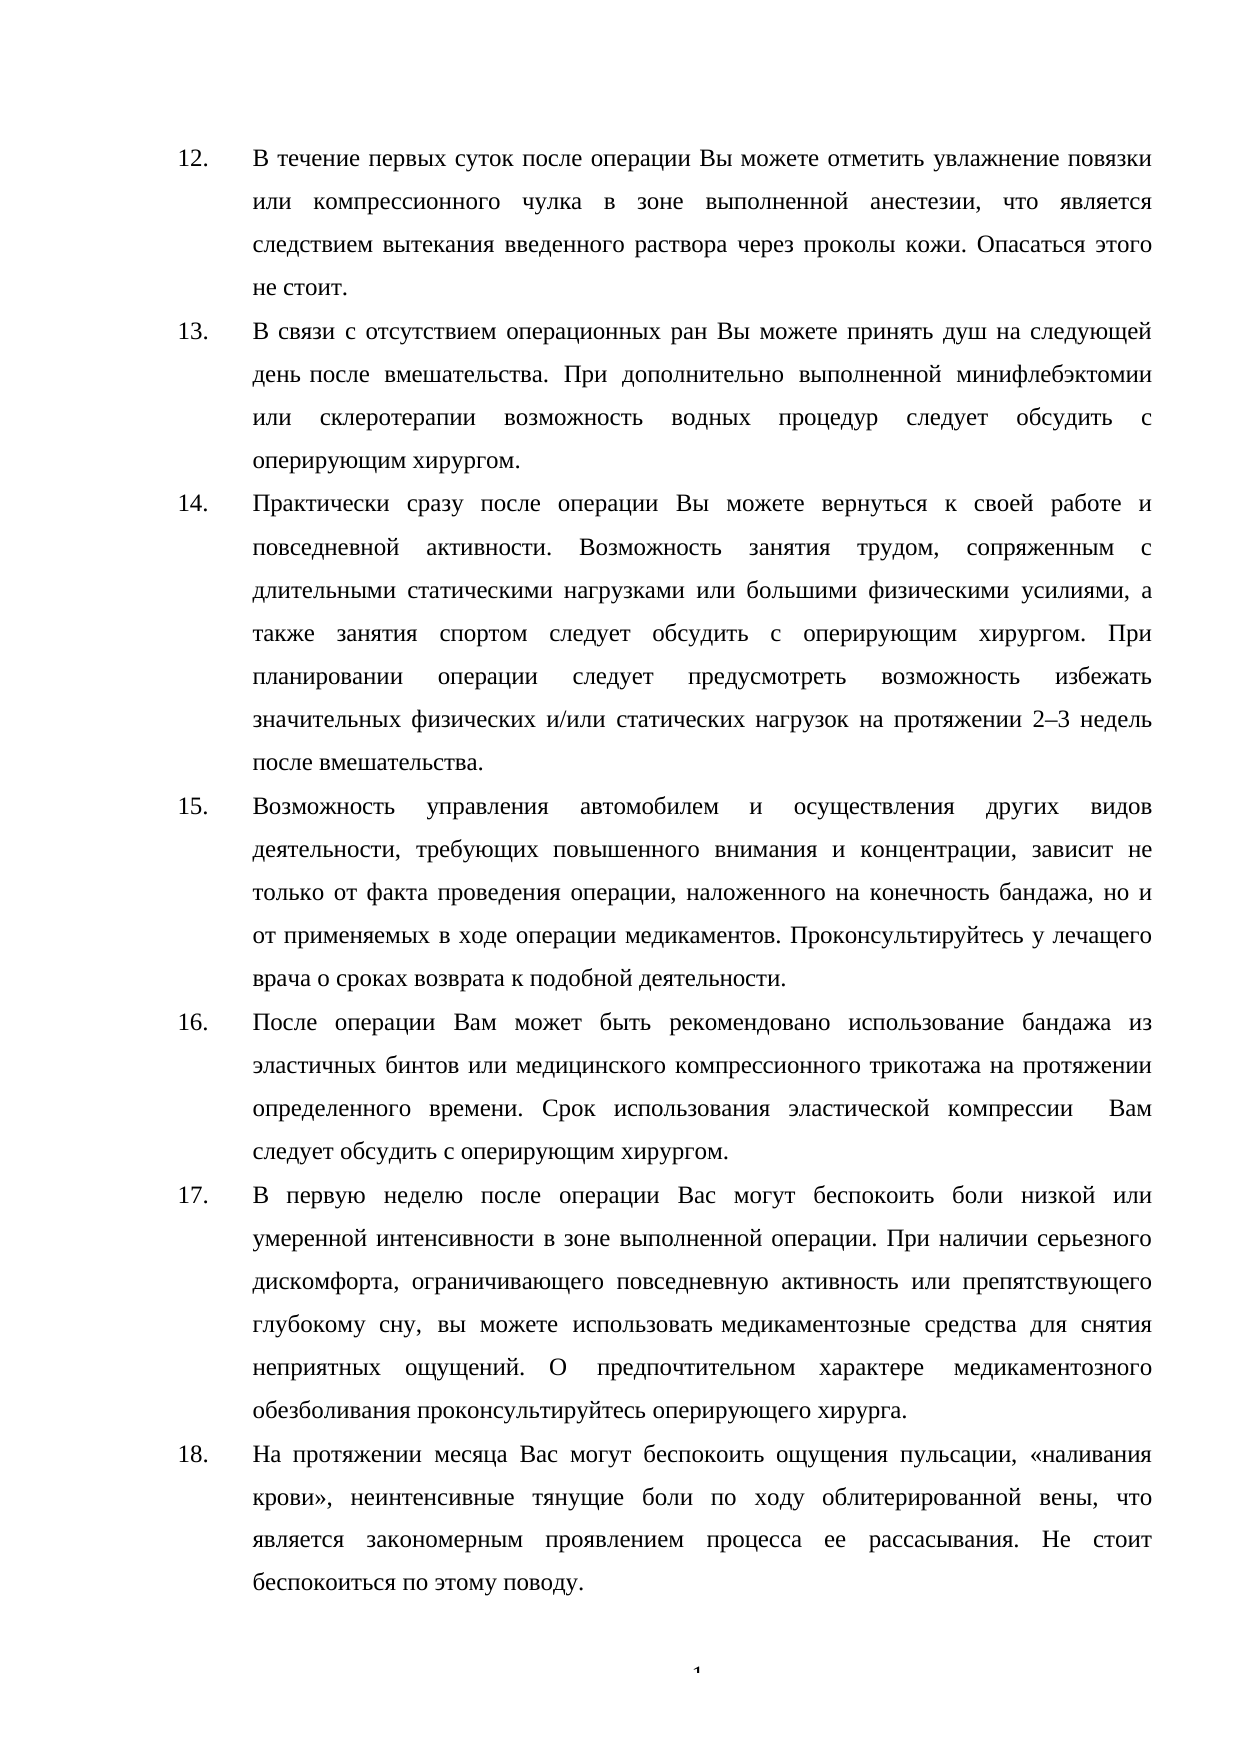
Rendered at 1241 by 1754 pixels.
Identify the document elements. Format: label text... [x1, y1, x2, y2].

list Возможность управления автомобилем и осуществления других видов деятельности, требующих повышенного внимания и концентрации, зависит не только от факта проведения операции, наложенного на конечность бандажа, но и от применяемых в ходе операции медикаментов. Проконсультируйтесь у лечащего врача о сроках возврата к подобной деятельности. [177, 791, 1152, 992]
list Практически сразу после операции Вы можете вернуться к своей работе и повседневной активности. Возможность занятия трудом, сопряженным с длительными статическими нагрузками или большими физическими усилиями, а также занятия спортом следует обсудить с оперирующим хирургом. При планировании операции следует предусмотреть возможность избежать значительных физических и/или статических нагрузок на протяжении 2–3 недель после вмешательства. [177, 488, 1152, 776]
list В течение первых суток после операции Вы можете отметить увлажнение повязки или компрессионного чулка в зоне выполненной анестезии, что является следствием вытекания введенного раствора через проколы кожи. Опасаться этого не стоит. [177, 143, 1152, 301]
list После операции Вам может быть рекомендовано использование бандажа из эластичных бинтов или медицинского компрессионного трикотажа на протяжении определенного времени. Срок использования эластической компрессии Вам следует обсудить с оперирующим хирургом. [177, 1007, 1152, 1165]
list На протяжении месяца Вас могут беспокоить ощущения пульсации, «наливания крови», неинтенсивные тянущие боли по ходу облитерированной вены, что является закономерным проявлением процесса ее рассасывания. Не стоит беспокоиться по этому поводу. [177, 1439, 1152, 1596]
list В связи с отсутствием операционных ран Вы можете принять душ на следующей день после вмешательства. При дополнительно выполненной минифлебэктомии или склеротерапии возможность водных процедур следует обсудить с оперирующим хирургом. [177, 316, 1152, 474]
list В первую неделю после операции Вас могут беспокоить боли низкой или умеренной интенсивности в зоне выполненной операции. При наличии серьезного дискомфорта, ограничивающего повседневную активность или препятствующего глубокому сну, вы можете использовать медикаментозные средства для снятия неприятных ощущений. О предпочтительном характере медикаментозного обезболивания проконсультируйтесь оперирующего хирурга. [177, 1180, 1152, 1424]
